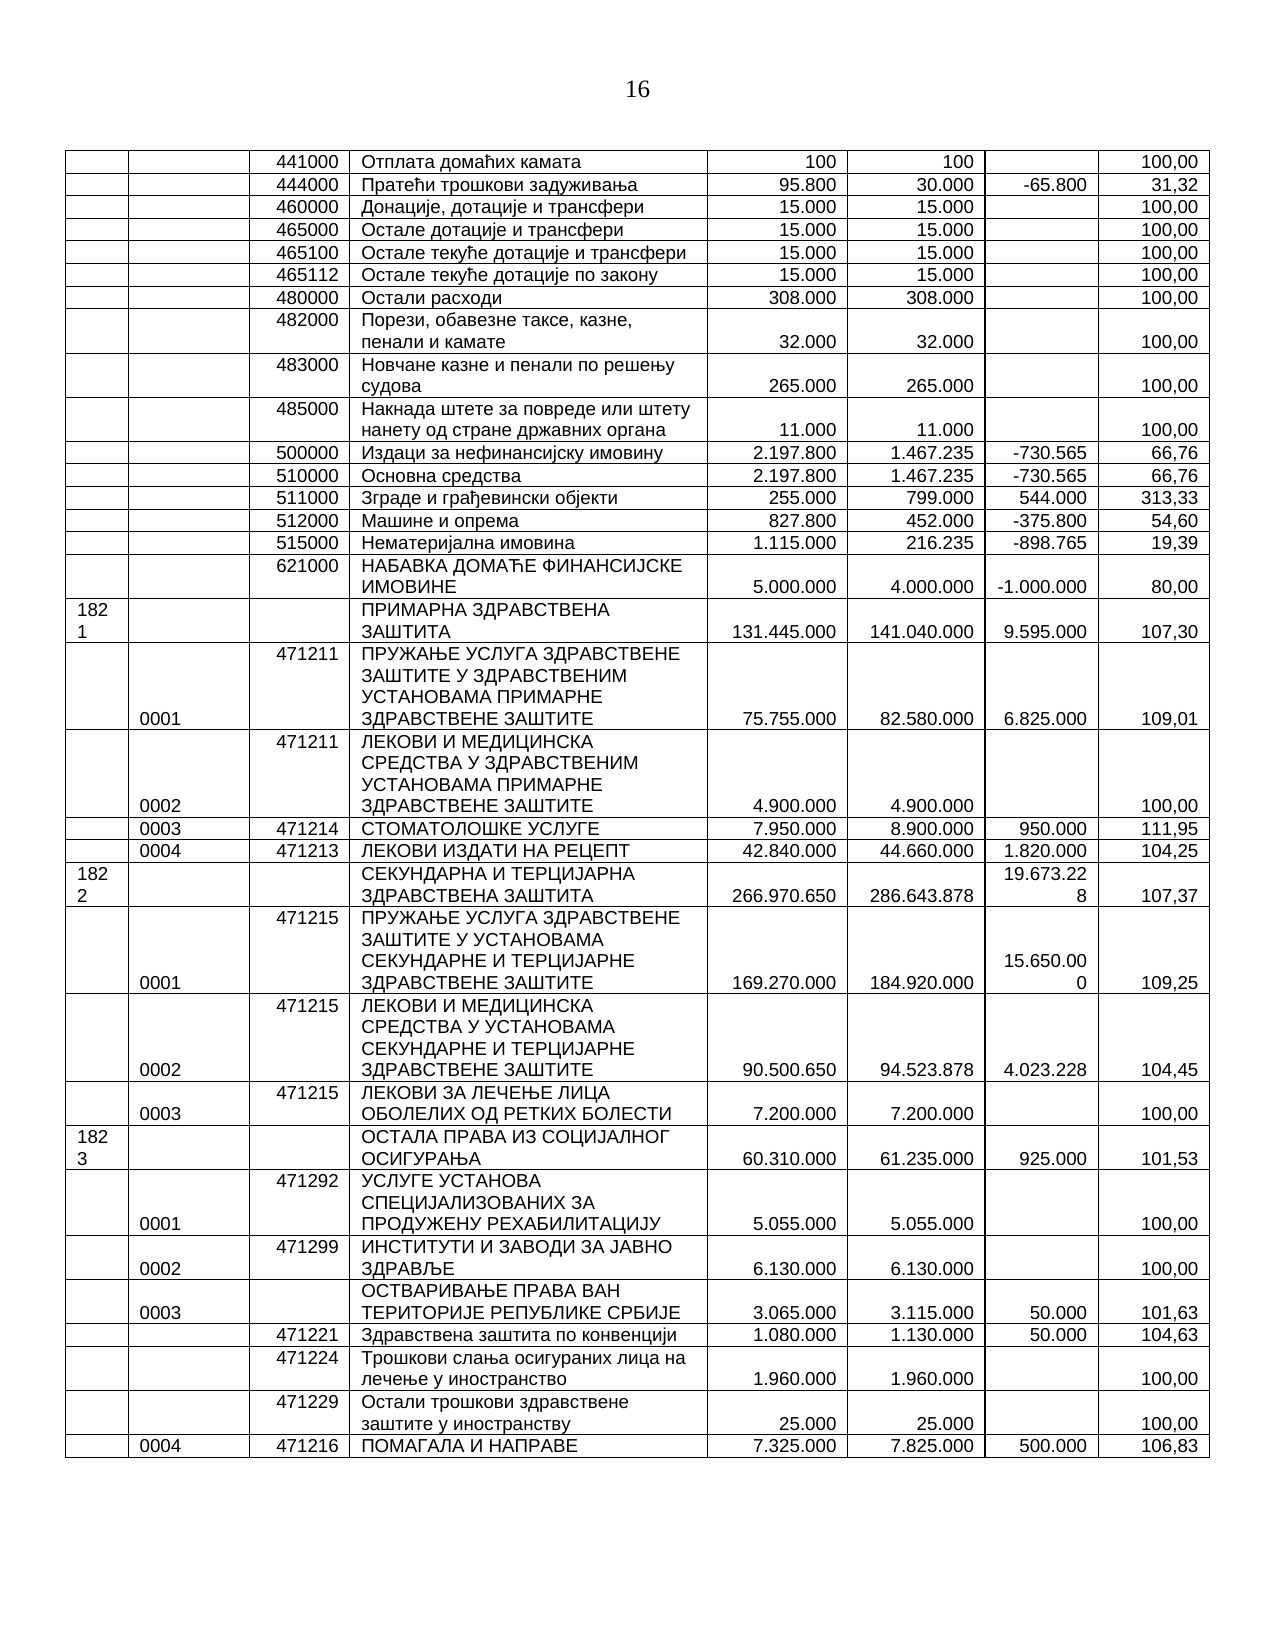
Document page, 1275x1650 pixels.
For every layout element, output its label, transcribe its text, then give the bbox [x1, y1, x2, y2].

table_cell 7.200.000 [708, 1082, 847, 1125]
table_cell [66, 354, 128, 397]
table_cell 485000 [250, 398, 349, 441]
table_cell 15.000 [848, 264, 984, 286]
table_cell [66, 730, 128, 817]
table_cell [986, 219, 1098, 240]
table_cell [129, 1347, 249, 1390]
table_cell [986, 309, 1098, 352]
table_cell [129, 1324, 249, 1346]
table_cell [129, 510, 249, 531]
table_cell 471215 [250, 994, 349, 1081]
table_cell [129, 219, 249, 240]
table_cell Остале дотације и трансфери [350, 219, 707, 240]
table_cell 32.000 [708, 309, 847, 352]
table_cell Издаци за нефинансијску имовину [350, 442, 707, 463]
table_cell 1.467.235 [848, 464, 984, 486]
table_cell [129, 1126, 249, 1169]
table_cell СТОМАТОЛОШКЕ УСЛУГЕ [350, 818, 707, 839]
table_cell [66, 510, 128, 531]
table_cell [66, 1391, 128, 1434]
table_cell Здравствена заштита по конвенцији [350, 1324, 707, 1346]
table_cell 2.197.800 [708, 442, 847, 463]
table_cell 94.523.878 [848, 994, 984, 1081]
table_cell [66, 398, 128, 441]
table_cell 100,00 [1099, 398, 1209, 441]
table_cell ПОМАГАЛА И НАПРАВЕ [350, 1435, 707, 1457]
table_cell 465000 [250, 219, 349, 240]
table_cell 0001 [129, 1170, 249, 1235]
table_cell 925.000 [986, 1126, 1098, 1169]
table_cell 1823 [66, 1126, 128, 1169]
table_cell 266.970.650 [708, 863, 847, 906]
table_cell [129, 354, 249, 397]
table_cell 19,39 [1099, 532, 1209, 554]
table_cell 25.000 [848, 1391, 984, 1434]
table_cell [129, 487, 249, 508]
table_cell 511000 [250, 487, 349, 508]
table_cell 1.960.000 [848, 1347, 984, 1390]
table_cell 66,76 [1099, 442, 1209, 463]
table_cell ЛЕКОВИ И МЕДИЦИНСКА СРЕДСТВА У ЗДРАВСТВЕНИМ УСТАНОВАМА ПРИМАРНЕ ЗДРАВСТВЕНЕ ЗАШТИТЕ [350, 730, 707, 817]
table_cell 31,32 [1099, 174, 1209, 195]
table_cell 255.000 [708, 487, 847, 508]
table_cell 111,95 [1099, 818, 1209, 839]
table_cell 441000 [250, 151, 349, 173]
table_cell 0002 [129, 994, 249, 1081]
table_cell 11.000 [708, 398, 847, 441]
table_cell 109,25 [1099, 907, 1209, 993]
table_cell Накнада штете за повреде или штету нанету од стране државних органа [350, 398, 707, 441]
table_cell 7.325.000 [708, 1435, 847, 1457]
table_cell [129, 398, 249, 441]
table_cell Порези, обавезне таксе, казне, пенали и камате [350, 309, 707, 352]
table_cell [66, 555, 128, 598]
table_cell 104,25 [1099, 840, 1209, 862]
table_cell 4.900.000 [848, 730, 984, 817]
table_cell 471213 [250, 840, 349, 862]
table_cell УСЛУГЕ УСТАНОВА СПЕЦИЈАЛИЗОВАНИХ ЗА ПРОДУЖЕНУ РЕХАБИЛИТАЦИЈУ [350, 1170, 707, 1235]
table_cell [66, 487, 128, 508]
table_cell 100,00 [1099, 354, 1209, 397]
table_cell 6.825.000 [986, 643, 1098, 729]
table_cell 512000 [250, 510, 349, 531]
table_cell 0004 [129, 840, 249, 862]
table_cell 6.130.000 [848, 1236, 984, 1279]
table_cell 4.900.000 [708, 730, 847, 817]
table_cell Трошкови слања осигураних лица на лечење у иностранство [350, 1347, 707, 1390]
table_cell [129, 863, 249, 906]
table_cell 19.673.228 [986, 863, 1098, 906]
table_cell 100,00 [1099, 196, 1209, 218]
table_cell 1822 [66, 863, 128, 906]
table_cell 15.000 [848, 219, 984, 240]
table_cell [986, 196, 1098, 218]
table_cell [66, 442, 128, 463]
table_cell [66, 994, 128, 1081]
table_cell 2.197.800 [708, 464, 847, 486]
table_cell -898.765 [986, 532, 1098, 554]
table_cell [66, 1280, 128, 1323]
table_cell 0003 [129, 1280, 249, 1323]
table_cell 9.595.000 [986, 599, 1098, 642]
table_cell 621000 [250, 555, 349, 598]
table_cell [66, 219, 128, 240]
table_cell 101,53 [1099, 1126, 1209, 1169]
table_cell Пратећи трошкови задуживања [350, 174, 707, 195]
table_cell 500.000 [986, 1435, 1098, 1457]
table_cell 44.660.000 [848, 840, 984, 862]
table_cell [129, 532, 249, 554]
table_cell 0002 [129, 1236, 249, 1279]
table_cell 1.820.000 [986, 840, 1098, 862]
table_cell Отплата домаћих камата [350, 151, 707, 173]
table_cell [129, 174, 249, 195]
table_cell 313,33 [1099, 487, 1209, 508]
table_cell 5.055.000 [708, 1170, 847, 1235]
table_cell 100 [708, 151, 847, 173]
table_cell 5.000.000 [708, 555, 847, 598]
table_cell [986, 1236, 1098, 1279]
table_cell 471292 [250, 1170, 349, 1235]
table_cell [66, 196, 128, 218]
table_cell НАБАВКА ДОМАЋЕ ФИНАНСИЈСКЕ ИМОВИНЕ [350, 555, 707, 598]
table_cell ПРИМАРНА ЗДРАВСТВЕНА ЗАШТИТА [350, 599, 707, 642]
table_cell -730.565 [986, 442, 1098, 463]
table_cell 0003 [129, 1082, 249, 1125]
table_cell 460000 [250, 196, 349, 218]
table_cell [129, 151, 249, 173]
table_cell [129, 264, 249, 286]
table_cell 471224 [250, 1347, 349, 1390]
table_cell 100,00 [1099, 241, 1209, 263]
table_cell [66, 309, 128, 352]
table_cell 471216 [250, 1435, 349, 1457]
table_cell Остали трошкови здравствене заштите у иностранству [350, 1391, 707, 1434]
table_cell 471215 [250, 907, 349, 993]
table_cell [66, 818, 128, 839]
table_cell 286.643.878 [848, 863, 984, 906]
table_cell Машине и опрема [350, 510, 707, 531]
table_cell [986, 1082, 1098, 1125]
table_cell Зграде и грађевински објекти [350, 487, 707, 508]
table_cell 131.445.000 [708, 599, 847, 642]
table_cell 5.055.000 [848, 1170, 984, 1235]
table_cell -1.000.000 [986, 555, 1098, 598]
table_cell 799.000 [848, 487, 984, 508]
table_cell 25.000 [708, 1391, 847, 1434]
table_cell [66, 1170, 128, 1235]
table_cell [129, 241, 249, 263]
table_cell [986, 730, 1098, 817]
table_cell 3.065.000 [708, 1280, 847, 1323]
table_cell [66, 464, 128, 486]
table_cell Новчане казне и пенали по решењу судова [350, 354, 707, 397]
table_cell 1.130.000 [848, 1324, 984, 1346]
table_cell [986, 151, 1098, 173]
table_cell Остале текуће дотације и трансфери [350, 241, 707, 263]
table_cell ЛЕКОВИ ЗА ЛЕЧЕЊЕ ЛИЦА ОБОЛЕЛИХ ОД РЕТКИХ БОЛЕСТИ [350, 1082, 707, 1125]
table_cell 7.825.000 [848, 1435, 984, 1457]
table_cell 444000 [250, 174, 349, 195]
table_cell 465100 [250, 241, 349, 263]
table_cell 61.235.000 [848, 1126, 984, 1169]
table_cell 101,63 [1099, 1280, 1209, 1323]
table_cell [986, 354, 1098, 397]
table_cell [250, 1126, 349, 1169]
table_cell 4.023.228 [986, 994, 1098, 1081]
table_cell 100,00 [1099, 1391, 1209, 1434]
table_cell [129, 555, 249, 598]
table_cell 471229 [250, 1391, 349, 1434]
table_cell 11.000 [848, 398, 984, 441]
table_cell 106,83 [1099, 1435, 1209, 1457]
table_cell [66, 907, 128, 993]
table_cell 1.080.000 [708, 1324, 847, 1346]
table_cell 104,63 [1099, 1324, 1209, 1346]
table_cell 100 [848, 151, 984, 173]
table_cell [66, 287, 128, 308]
table_cell 15.000 [848, 241, 984, 263]
table_cell СЕКУНДАРНА И ТЕРЦИЈАРНА ЗДРАВСТВЕНА ЗАШТИТА [350, 863, 707, 906]
table_cell 95.800 [708, 174, 847, 195]
table_cell 1.115.000 [708, 532, 847, 554]
table_cell [66, 264, 128, 286]
table_cell 452.000 [848, 510, 984, 531]
table_cell 471215 [250, 1082, 349, 1125]
table_cell Остале текуће дотације по закону [350, 264, 707, 286]
table_cell 66,76 [1099, 464, 1209, 486]
table_cell 109,01 [1099, 643, 1209, 729]
table_cell -375.800 [986, 510, 1098, 531]
table_cell 1.960.000 [708, 1347, 847, 1390]
table_cell 100,00 [1099, 1082, 1209, 1125]
table_cell 7.950.000 [708, 818, 847, 839]
table_cell 100,00 [1099, 219, 1209, 240]
table_cell 107,37 [1099, 863, 1209, 906]
table_cell [66, 1324, 128, 1346]
table_cell [129, 464, 249, 486]
table_cell 15.650.000 [986, 907, 1098, 993]
table_cell -730.565 [986, 464, 1098, 486]
table_cell 0002 [129, 730, 249, 817]
table_cell 1.467.235 [848, 442, 984, 463]
table_cell [986, 287, 1098, 308]
table_cell 100,00 [1099, 309, 1209, 352]
table_cell 107,30 [1099, 599, 1209, 642]
table_cell [986, 1170, 1098, 1235]
table_cell 15.000 [708, 196, 847, 218]
table_cell 184.920.000 [848, 907, 984, 993]
table_cell [986, 1347, 1098, 1390]
table_cell Основна средства [350, 464, 707, 486]
table_cell 471211 [250, 730, 349, 817]
table_cell 0004 [129, 1435, 249, 1457]
table_cell [250, 599, 349, 642]
table_cell [66, 840, 128, 862]
table_cell 100,00 [1099, 1170, 1209, 1235]
table_cell 100,00 [1099, 730, 1209, 817]
table_cell 15.000 [708, 219, 847, 240]
table_cell [129, 196, 249, 218]
table_cell 50.000 [986, 1280, 1098, 1323]
table_cell 54,60 [1099, 510, 1209, 531]
table_cell 308.000 [848, 287, 984, 308]
table_cell [66, 532, 128, 554]
table_cell 1821 [66, 599, 128, 642]
table_cell 0001 [129, 643, 249, 729]
table_cell 0003 [129, 818, 249, 839]
table_cell 480000 [250, 287, 349, 308]
table_cell 15.000 [708, 264, 847, 286]
table_cell ПРУЖАЊЕ УСЛУГА ЗДРАВСТВЕНЕ ЗАШТИТЕ У ЗДРАВСТВЕНИМ УСТАНОВАМА ПРИМАРНЕ ЗДРАВСТВЕНЕ ЗАШТИТЕ [350, 643, 707, 729]
table_cell [986, 241, 1098, 263]
table_cell 544.000 [986, 487, 1098, 508]
table_cell [129, 442, 249, 463]
table_cell 500000 [250, 442, 349, 463]
table_cell [66, 1347, 128, 1390]
table_cell 216.235 [848, 532, 984, 554]
table_cell [66, 174, 128, 195]
table_cell 100,00 [1099, 1236, 1209, 1279]
table_cell 8.900.000 [848, 818, 984, 839]
table_cell 471214 [250, 818, 349, 839]
table_cell [986, 1391, 1098, 1434]
table_cell ПРУЖАЊЕ УСЛУГА ЗДРАВСТВЕНЕ ЗАШТИТЕ У УСТАНОВАМА СЕКУНДАРНЕ И ТЕРЦИЈАРНЕ ЗДРАВСТВЕНЕ ЗАШТИТЕ [350, 907, 707, 993]
table_cell 42.840.000 [708, 840, 847, 862]
table_cell [250, 863, 349, 906]
table_cell Остали расходи [350, 287, 707, 308]
table_cell 15.000 [708, 241, 847, 263]
table_cell [986, 264, 1098, 286]
table_cell [66, 241, 128, 263]
table_cell Донације, дотације и трансфери [350, 196, 707, 218]
table_cell ОСТВАРИВАЊЕ ПРАВА ВАН ТЕРИТОРИЈЕ РЕПУБЛИКЕ СРБИЈЕ [350, 1280, 707, 1323]
table_cell [129, 599, 249, 642]
table_cell 482000 [250, 309, 349, 352]
table_cell 75.755.000 [708, 643, 847, 729]
table_cell 827.800 [708, 510, 847, 531]
table_cell 465112 [250, 264, 349, 286]
table_cell Нематеријална имовина [350, 532, 707, 554]
table_cell ОСТАЛА ПРАВА ИЗ СОЦИЈАЛНОГ ОСИГУРАЊА [350, 1126, 707, 1169]
table_cell 471211 [250, 643, 349, 729]
table_cell [66, 151, 128, 173]
table_cell 510000 [250, 464, 349, 486]
table_cell 471299 [250, 1236, 349, 1279]
table_cell 308.000 [708, 287, 847, 308]
table_cell 0001 [129, 907, 249, 993]
table_cell 82.580.000 [848, 643, 984, 729]
table_cell 80,00 [1099, 555, 1209, 598]
table_cell 4.000.000 [848, 555, 984, 598]
table_cell 141.040.000 [848, 599, 984, 642]
table_cell -65.800 [986, 174, 1098, 195]
table_cell 265.000 [708, 354, 847, 397]
table_cell 950.000 [986, 818, 1098, 839]
table_cell ЛЕКОВИ И МЕДИЦИНСКА СРЕДСТВА У УСТАНОВАМА СЕКУНДАРНЕ И ТЕРЦИЈАРНЕ ЗДРАВСТВЕНЕ ЗАШТИТЕ [350, 994, 707, 1081]
table_cell 471221 [250, 1324, 349, 1346]
table_cell ЛЕКОВИ ИЗДАТИ НА РЕЦЕПТ [350, 840, 707, 862]
table_cell [66, 1435, 128, 1457]
table_cell 100,00 [1099, 151, 1209, 173]
table_cell [66, 1082, 128, 1125]
table_cell 100,00 [1099, 287, 1209, 308]
table_cell 104,45 [1099, 994, 1209, 1081]
table_cell 6.130.000 [708, 1236, 847, 1279]
table_cell 100,00 [1099, 264, 1209, 286]
table_cell ИНСТИТУТИ И ЗАВОДИ ЗА ЈАВНО ЗДРАВЉЕ [350, 1236, 707, 1279]
table_cell 30.000 [848, 174, 984, 195]
table_cell 100,00 [1099, 1347, 1209, 1390]
table_cell [129, 1391, 249, 1434]
table_cell 265.000 [848, 354, 984, 397]
table_cell [129, 309, 249, 352]
table_cell 483000 [250, 354, 349, 397]
table_cell [66, 643, 128, 729]
table_cell 3.115.000 [848, 1280, 984, 1323]
table_cell [66, 1236, 128, 1279]
table_cell 515000 [250, 532, 349, 554]
table_cell 90.500.650 [708, 994, 847, 1081]
table_cell [986, 398, 1098, 441]
table_cell [129, 287, 249, 308]
table_cell 15.000 [848, 196, 984, 218]
table_cell 32.000 [848, 309, 984, 352]
table_cell 60.310.000 [708, 1126, 847, 1169]
table_cell 7.200.000 [848, 1082, 984, 1125]
table_cell 169.270.000 [708, 907, 847, 993]
table_cell [250, 1280, 349, 1323]
table_cell 50.000 [986, 1324, 1098, 1346]
